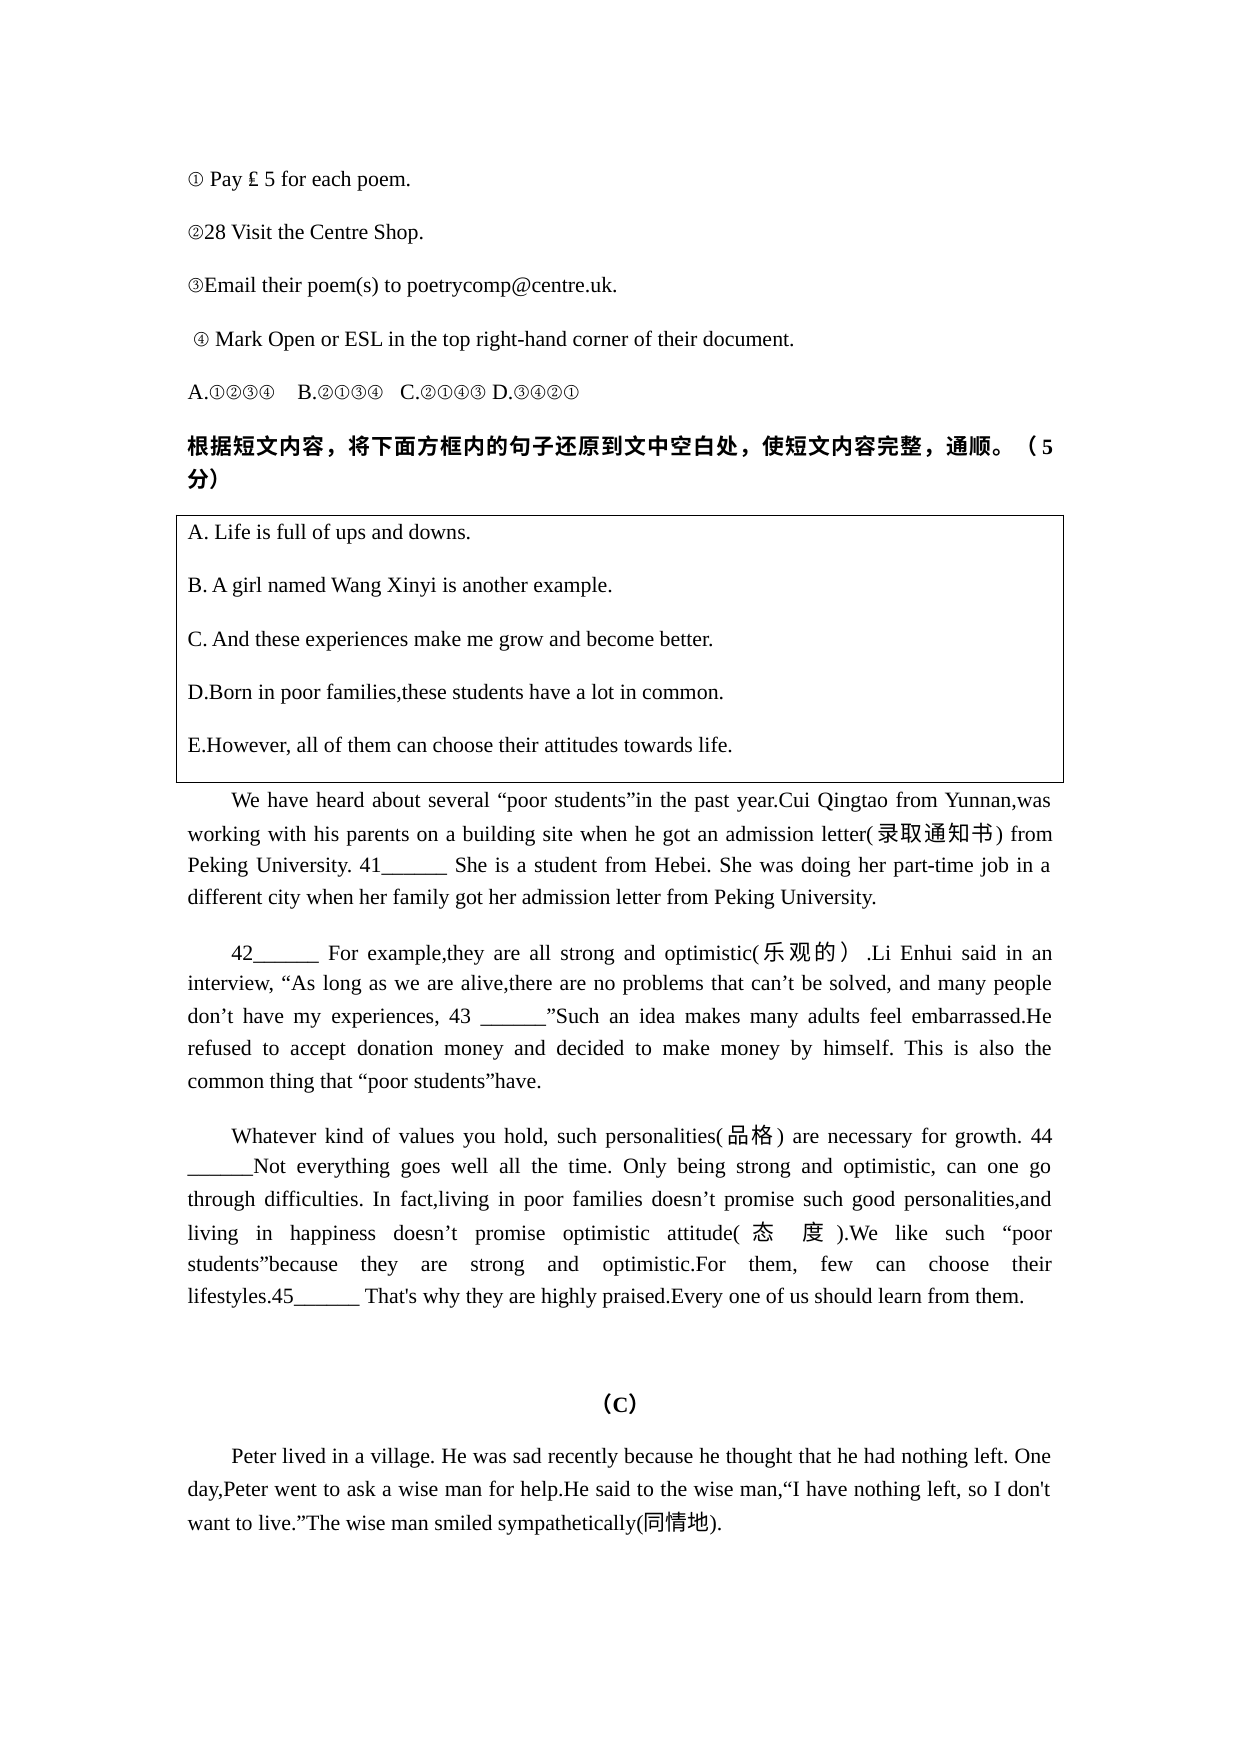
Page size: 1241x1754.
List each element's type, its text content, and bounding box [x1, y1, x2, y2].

text We have heard about several “poor students”in the past year.Cui Qingtao from Yunnan,was working with his parents on a building site when he got an admission letter(录取通知书) from Peking University. 41______ She is a student from Hebei. She was doing her part-time job in a different city when her family got her admission letter from Peking University. [187, 783, 1053, 913]
text ②28 Visit the Centre Shop. [187, 215, 1053, 248]
text ① Pay ₤ 5 for each poem. [187, 162, 1053, 194]
text 根据短文内容，将下面方框内的句子还原到文中空白处，使短文内容完整，通顺。（5分） [187, 429, 1053, 494]
text ④ Mark Open or ESL in the top right-hand corner of their document. [187, 322, 1053, 354]
text ③Email their poem(s) to poetrycomp@centre.uk. [187, 269, 1053, 301]
text Peter lived in a village. He was sad recently because he thought that he had nothing left. One day,Peter went to ask a wise man for help.He said to the wise man,“I have nothing left, so I don't want to live.”The wise man smiled sympathetically(同情地). [187, 1440, 1053, 1537]
text A.①②③④ B.②①③④ C.②①④③ D.③④②① [187, 375, 1053, 408]
table_header A. Life is full of ups and downs. B. A girl named Wang Xinyi is another example. C. And these experiences make me grow and become better. D.Born in poor families,these students have a lot in common. E.However, all of them can choose their attitudes towards life. [177, 516, 1063, 782]
text （C） [187, 1387, 1053, 1419]
text 42______ For example,they are all strong and optimistic(乐观的）.Li Enhui said in an interview, “As long as we are alive,there are no problems that can’t be solved, and many people don’t have my experiences, 43 ______”Such an idea makes many adults feel embarrassed.He refused to accept donation money and decided to make money by himself. This is also the common thing that “poor students”have. [187, 934, 1053, 1097]
text Whatever kind of values you hold, such personalities(品格) are necessary for growth. 44 ______Not everything goes well all the time. Only being strong and optimistic, can one go through difficulties. In fact,living in poor families doesn’t promise such good personalities,and living in happiness doesn’t promise optimistic attitude(态 度).We like such “poor students”because they are strong and optimistic.For them, few can choose their lifestyles.45______ That's why they are highly praised.Every one of us should learn from them. [187, 1117, 1053, 1312]
